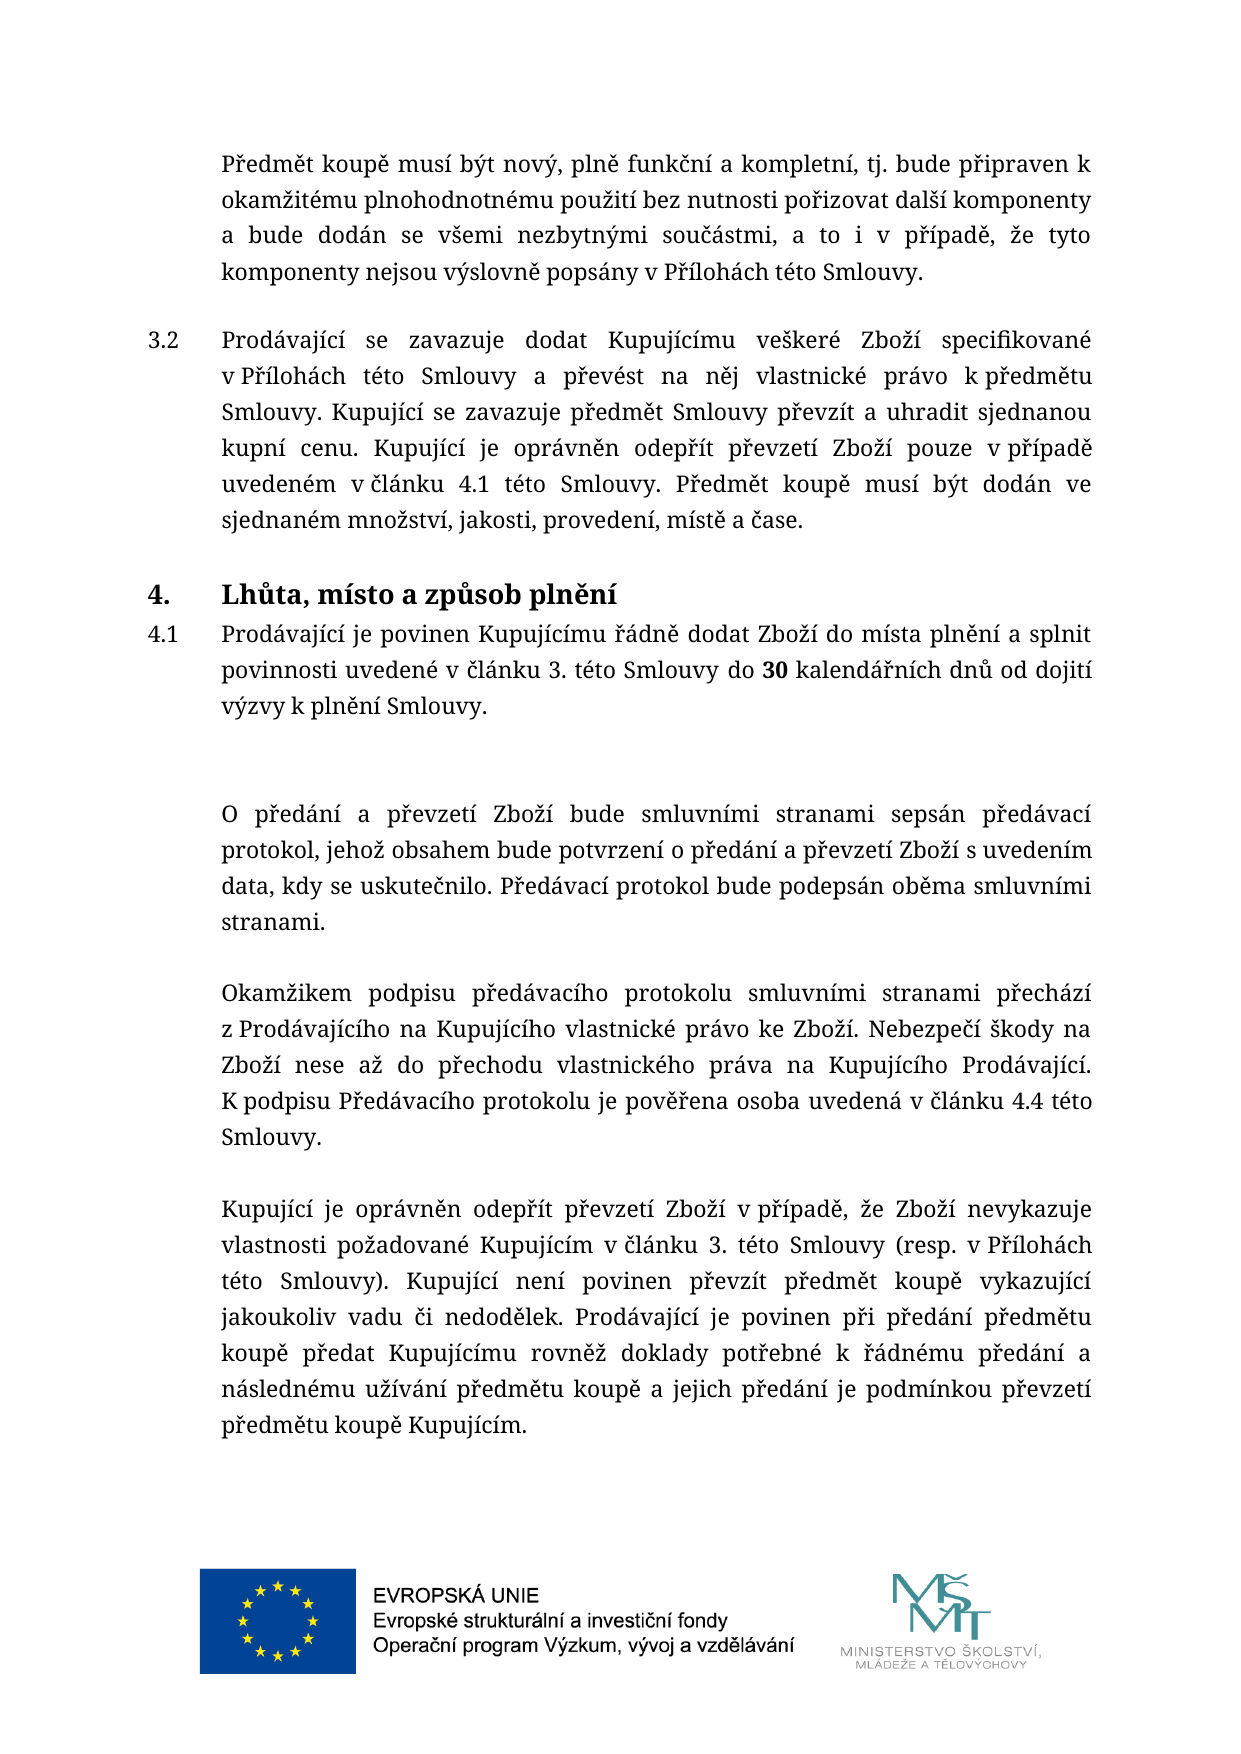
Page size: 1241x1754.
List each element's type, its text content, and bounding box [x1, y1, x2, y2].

picture [147, 1516, 1093, 1726]
text 4. Lhůta, místo a způsob plnění [148, 576, 1093, 612]
text 4.1 Prodávající je povinen Kupujícímu řádně dodat Zboží do místa plnění a splnit povinnosti uvedené v článku 3. této Smlouvy do 30 kalendářních dnů od dojití výzvy k plnění Smlouvy. [148, 618, 1093, 721]
text Kupující je oprávněn odepřít převzetí Zboží v případě, že Zboží nevykazuje vlastnosti požadované Kupujícím v článku 3. této Smlouvy (resp. v Přílohách této Smlouvy). Kupující není povinen převzít předmět koupě vykazující jakoukoliv vadu či nedodělek. Prodávající je povinen při předání předmětu koupě předat Kupujícímu rovněž doklady potřebné k řádnému předání a následnému užívání předmětu koupě a jejich předání je podmínkou převzetí předmětu koupě Kupujícím. [221, 1193, 1093, 1440]
list Prodávající se zavazuje dodat Kupujícímu veškeré Zboží specifikované v Přílohách této Smlouvy a převést na něj vlastnické právo k předmětu Smlouvy. Kupující se zavazuje předmět Smlouvy převzít a uhradit sjednanou kupní cenu. Kupující je oprávněn odepřít převzetí Zboží pouze v případě uvedeném v článku 4.1 této Smlouvy. Předmět koupě musí být dodán ve sjednaném množství, jakosti, provedení, místě a čase. [148, 324, 1093, 535]
text O předání a převzetí Zboží bude smluvními stranami sepsán předávací protokol, jehož obsahem bude potvrzení o předání a převzetí Zboží s uvedením data, kdy se uskutečnilo. Předávací protokol bude podepsán oběma smluvními stranami. [221, 798, 1093, 937]
text Předmět koupě musí být nový, plně funkční a kompletní, tj. bude připraven k okamžitému plnohodnotnému použití bez nutnosti pořizovat další komponenty a bude dodán se všemi nezbytnými součástmi, a to i v případě, že tyto komponenty nejsou výslovně popsány v Přílohách této Smlouvy. [148, 148, 1093, 287]
text Okamžikem podpisu předávacího protokolu smluvními stranami přechází z Prodávajícího na Kupujícího vlastnické právo ke Zboží. Nebezpečí škody na Zboží nese až do přechodu vlastnického práva na Kupujícího Prodávající. K podpisu Předávacího protokolu je pověřena osoba uvedená v článku 4.4 této Smlouvy. [221, 977, 1093, 1152]
